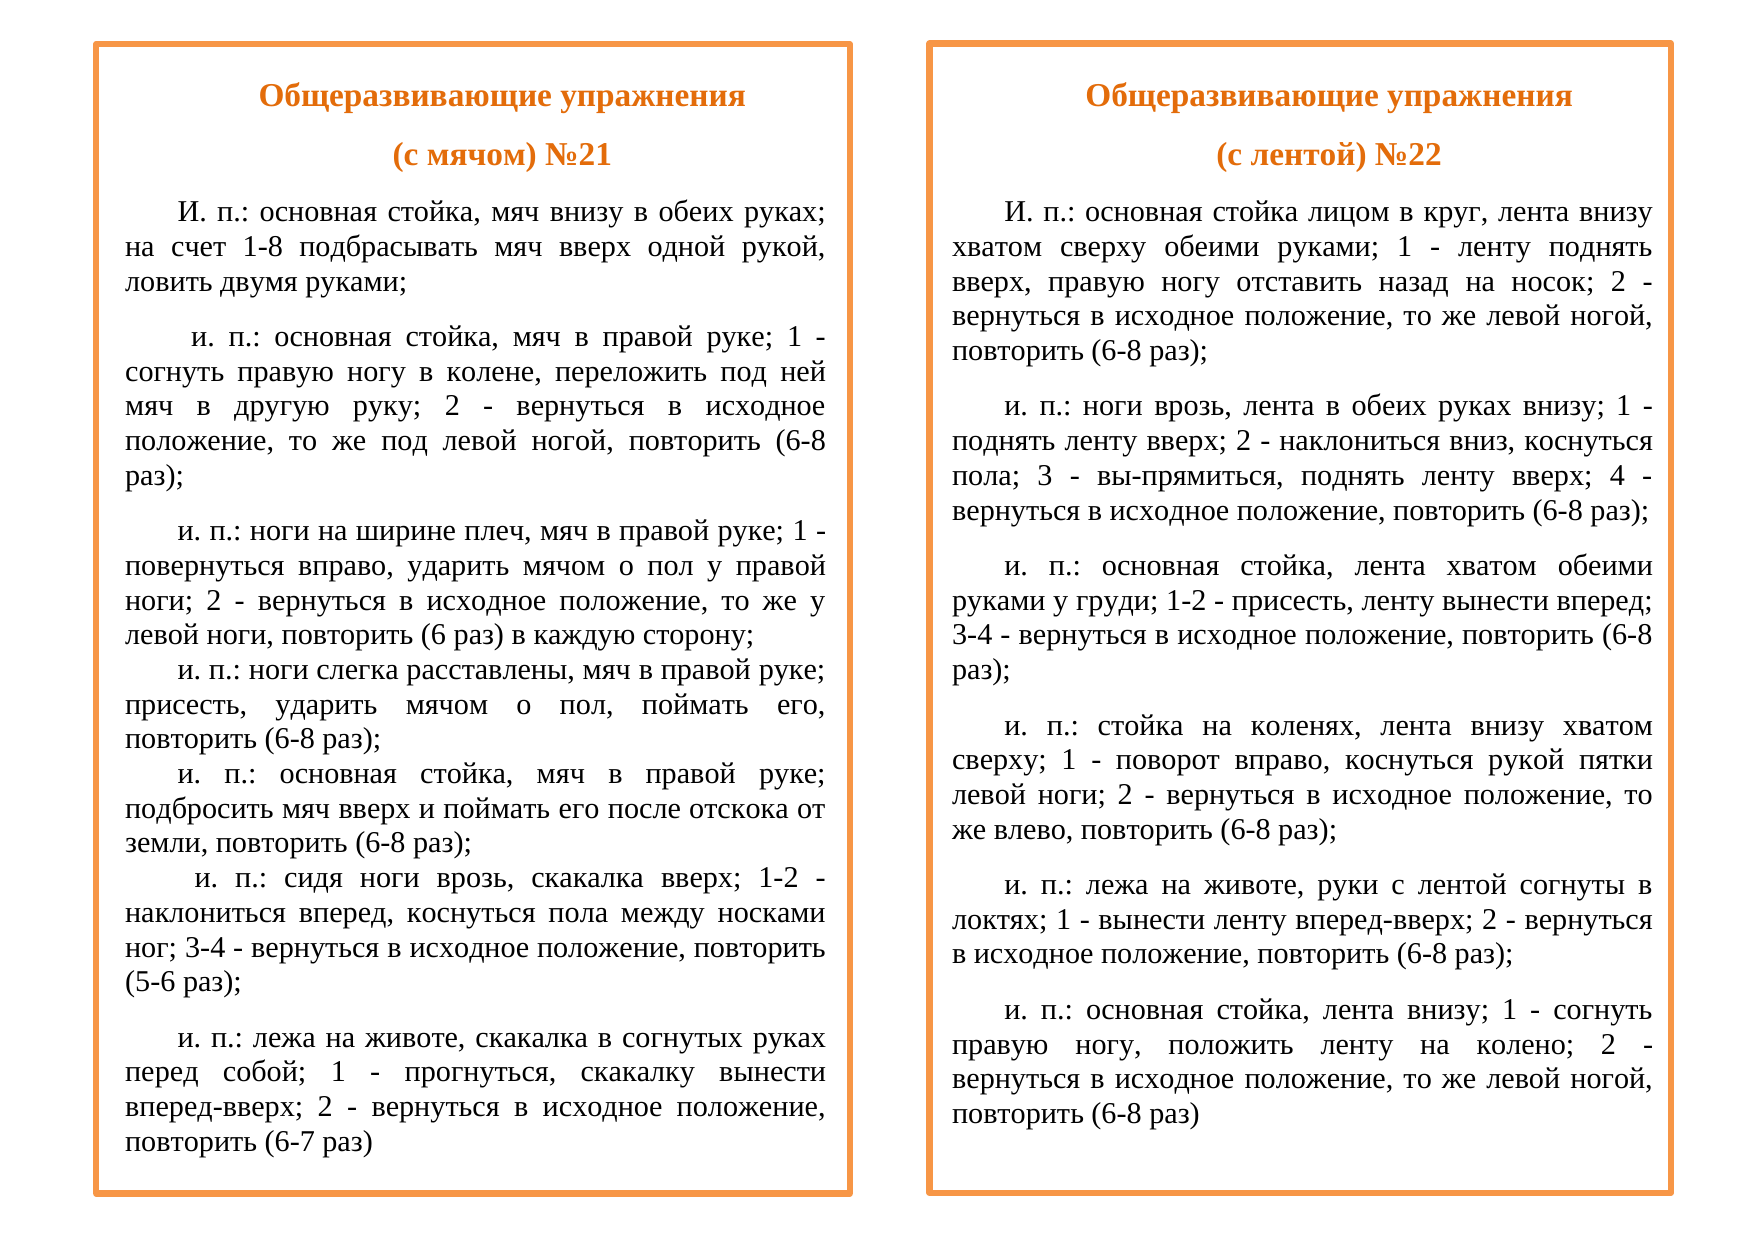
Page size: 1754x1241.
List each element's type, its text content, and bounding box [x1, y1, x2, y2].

text Общеразвивающие упражнения [125, 75, 827, 113]
text и. п.: лежа на животе, руки с лентой согнуты в локтях; 1 - вынести ленту вперед-вверх; 2 - вернуться в исходное положение, повторить (6-8 раз); [952, 866, 1654, 970]
text и. п.: сидя ноги врозь, скакалка вверх; 1-2 - наклониться вперед, коснуться пола между носками ног; 3-4 - вернуться в исходное положение, повторить (5-6 раз); [125, 859, 827, 998]
text и. п.: основная стойка, мяч в правой руке; подбросить мяч вверх и поймать его после отскока от земли, повторить (6-8 раз); [125, 755, 827, 859]
text и. п.: основная стойка, лента хватом обеими руками у груди; 1-2 - присесть, ленту вынести вперед; 3-4 - вернуться в исходное положение, повторить (6-8 раз); [952, 547, 1654, 686]
text и. п.: ноги врозь, лента в обеих руках внизу; 1 - поднять ленту вверх; 2 - наклониться вниз, коснуться пола; 3 - вы-прямиться, поднять ленту вверх; 4 - вернуться в исходное положение, повторить (6-8 раз); [952, 388, 1654, 526]
text и. п.: стойка на коленях, лента внизу хватом сверху; 1 - поворот вправо, коснуться рукой пятки левой ноги; 2 - вернуться в исходное положение, то же влево, повторить (6-8 раз); [952, 707, 1654, 846]
text И. п.: основная стойка лицом в круг, лента внизу хватом сверху обеими руками; 1 - ленту поднять вверх, правую ногу отставить назад на носок; 2 - вернуться в исходное положение, то же левой ногой, повторить (6-8 раз); [952, 193, 1654, 367]
text и. п.: ноги слегка расставлены, мяч в правой руке; присесть, ударить мячом о пол, поймать его, повторить (6-8 раз); [125, 651, 827, 755]
text и. п.: лежа на животе, скакалка в согнутых руках перед собой; 1 - прогнуться, скакалку вынести вперед-вверх; 2 - вернуться в исходное положение, повторить (6-7 раз) [125, 1019, 827, 1158]
text Общеразвивающие упражнения [952, 75, 1654, 113]
text (с мячом) №21 [125, 134, 827, 172]
text и. п.: основная стойка, мяч в правой руке; 1 - согнуть правую ногу в колене, переложить под ней мяч в другую руку; 2 - вернуться в исходное положение, то же под левой ногой, повторить (6-8 раз); [125, 318, 827, 492]
text И. п.: основная стойка, мяч внизу в обеих руках; на счет 1-8 подбрасывать мяч вверх одной рукой, ловить двумя руками; [125, 193, 827, 297]
text (с лентой) №22 [952, 134, 1654, 172]
text и. п.: основная стойка, лента внизу; 1 - согнуть правую ногу, положить ленту на колено; 2 - вернуться в исходное положение, то же левой ногой, повторить (6-8 раз) [952, 991, 1654, 1130]
text и. п.: ноги на ширине плеч, мяч в правой руке; 1 - повернуться вправо, ударить мячом о пол у правой ноги; 2 - вернуться в исходное положение, то же у левой ноги, повторить (6 раз) в каждую сторону; [125, 512, 827, 651]
